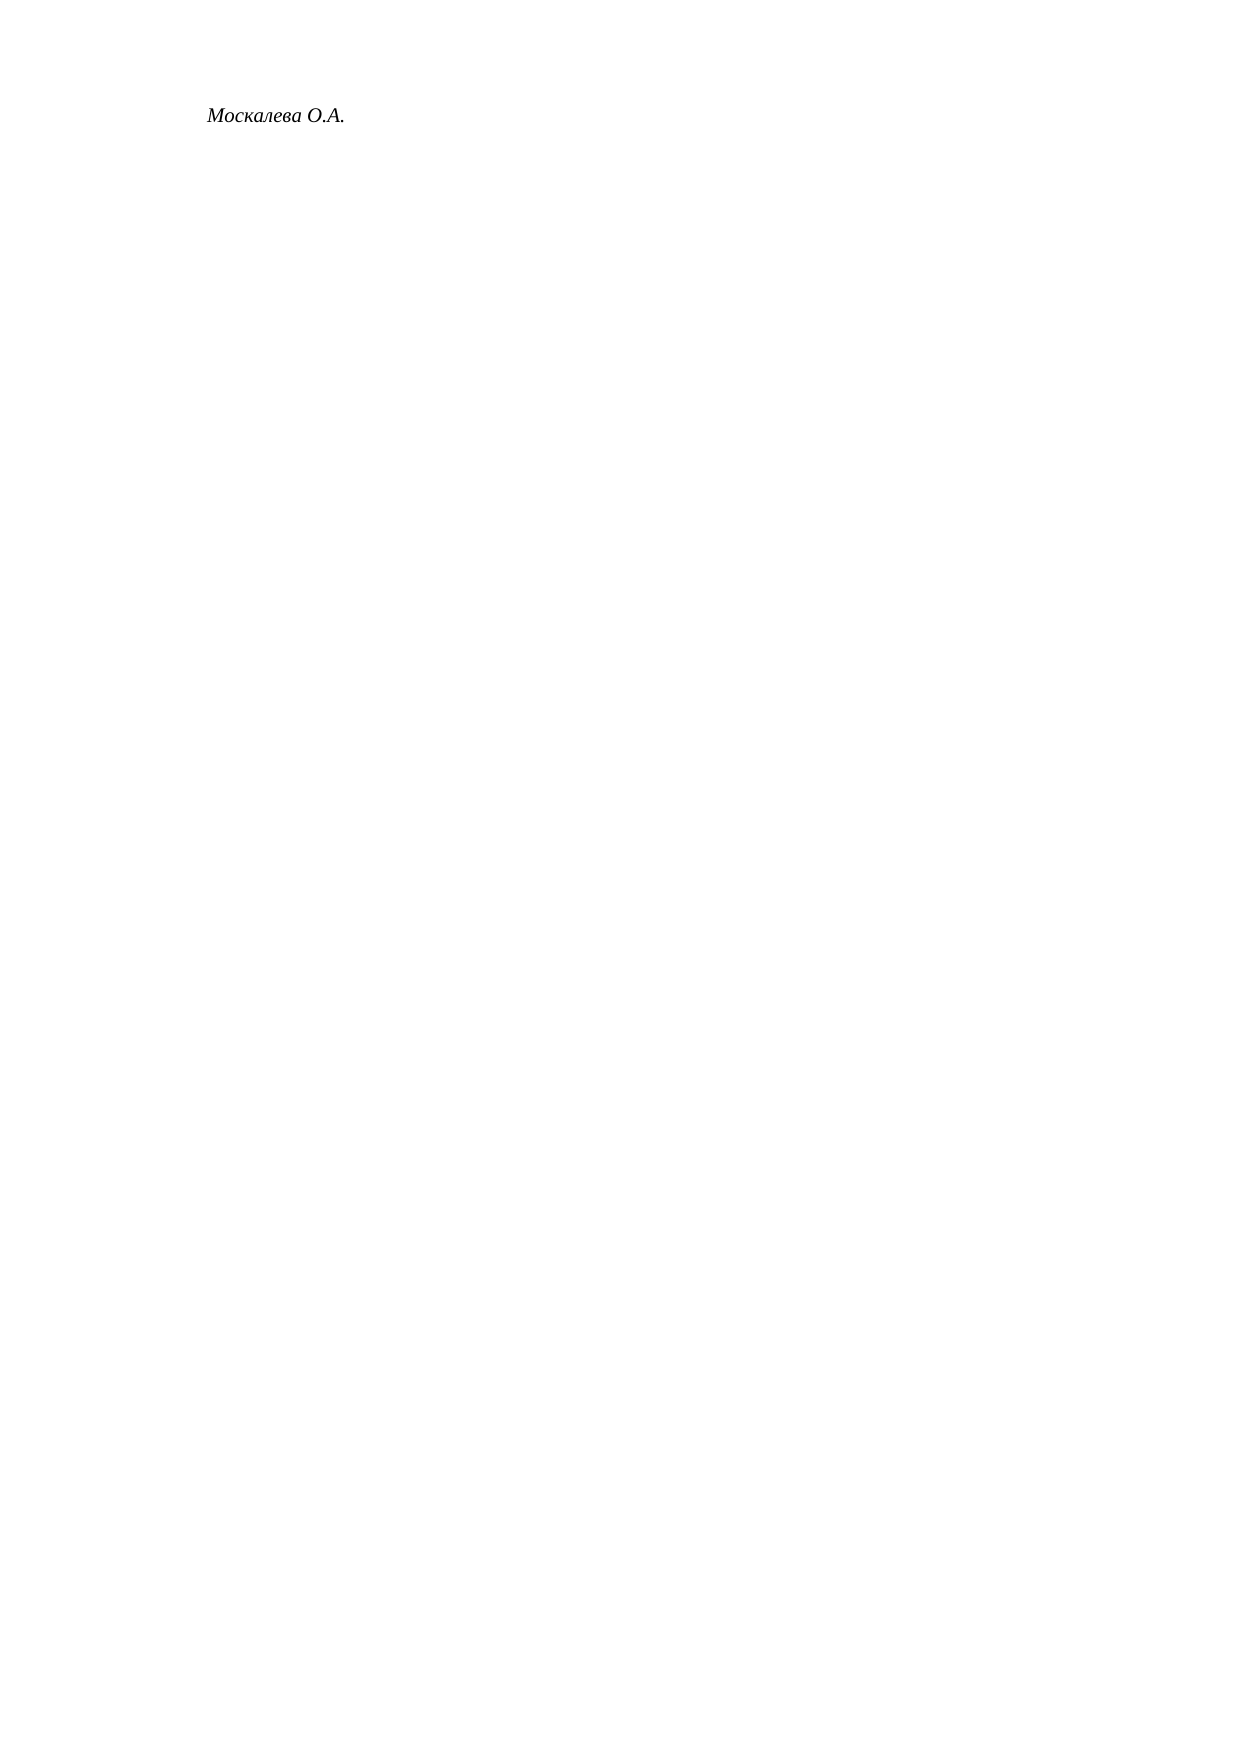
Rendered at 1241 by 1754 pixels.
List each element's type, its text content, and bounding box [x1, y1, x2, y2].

text Москалева О.А. [207, 103, 1152, 127]
